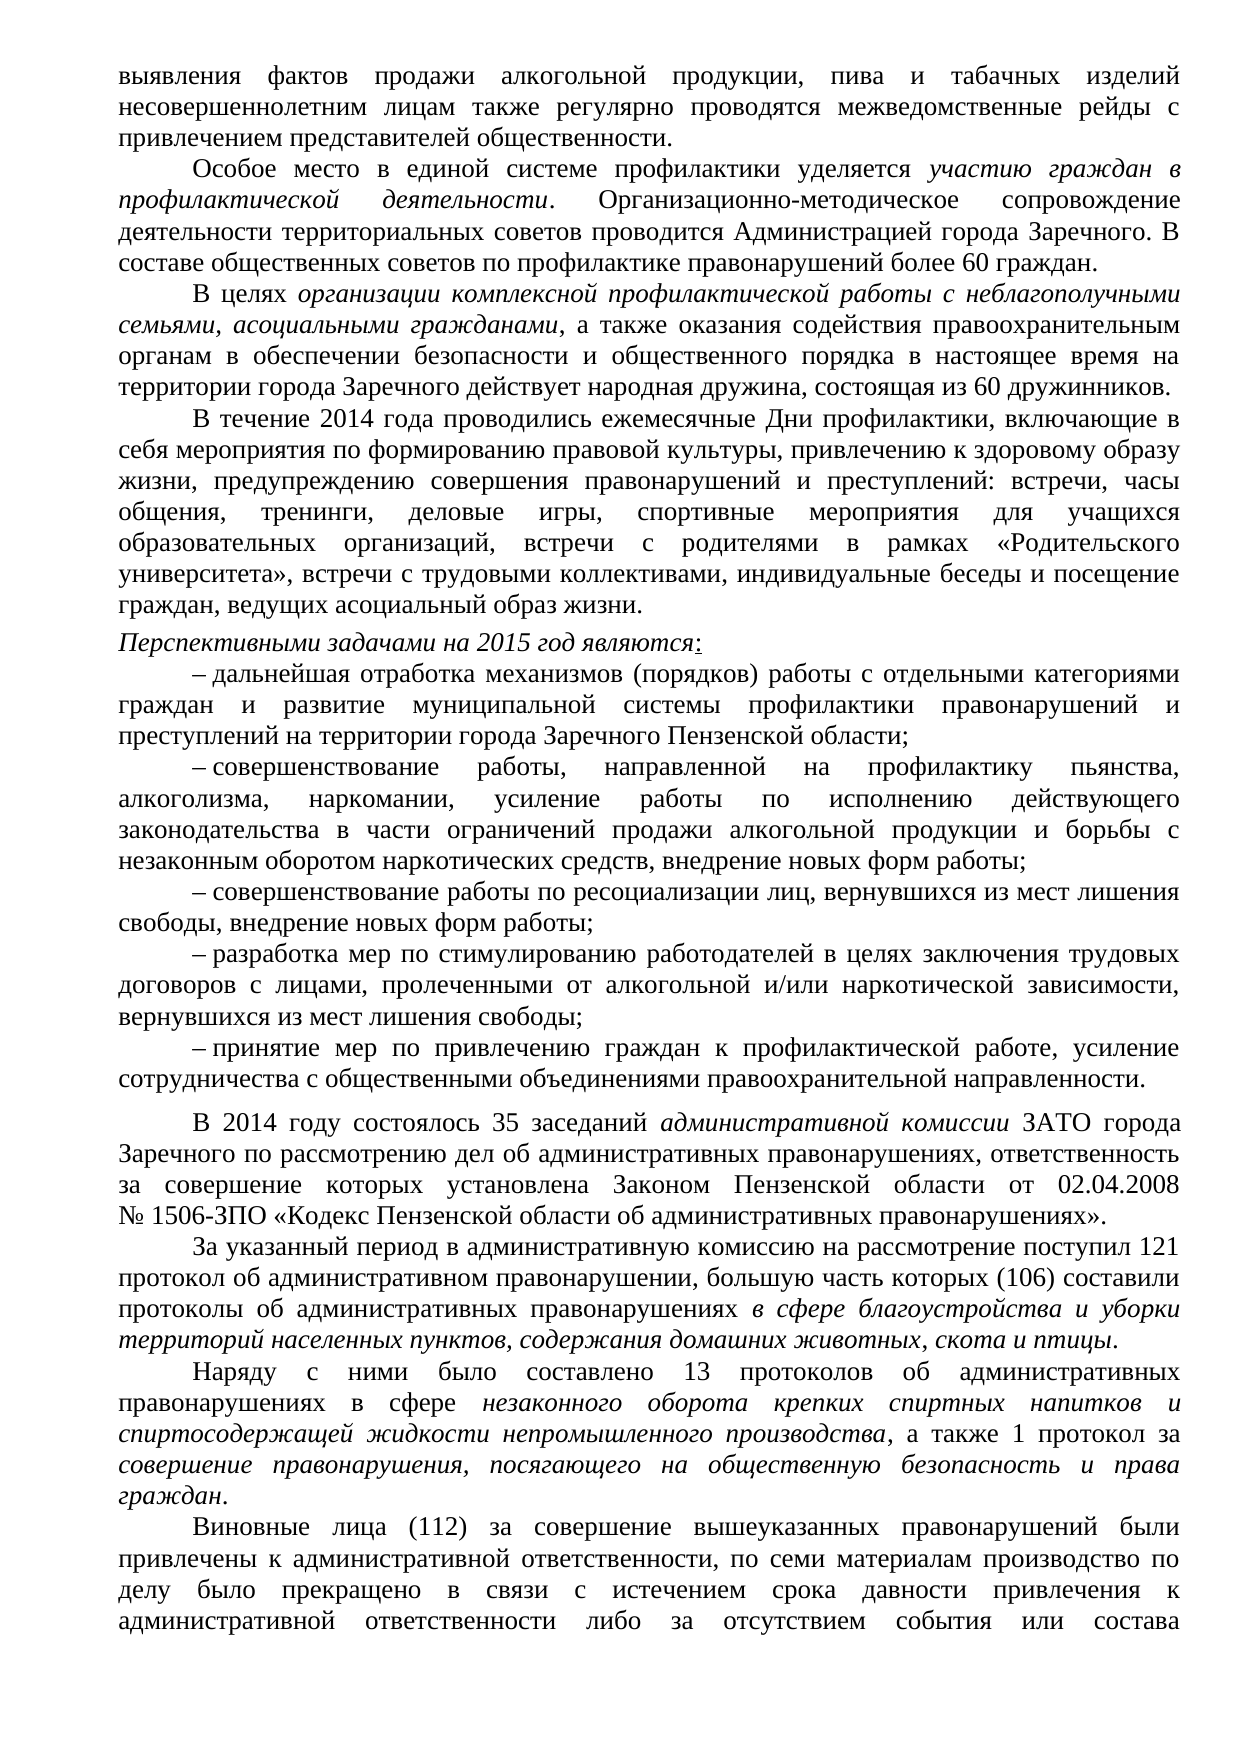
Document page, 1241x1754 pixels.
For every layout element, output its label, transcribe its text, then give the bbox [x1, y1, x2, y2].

text За указанный период в административную комиссию на рассмотрение поступил 121 протокол об административном правонарушении, большую часть которых (106) составили протоколы об административных правонарушениях в сфере благоустройства и уборки территорий населенных пунктов, содержания домашних животных, скота и птицы. [118, 1230, 1181, 1355]
text В 2014 году состоялось 35 заседаний административной комиссии ЗАТО города Заречного по рассмотрению дел об административных правонарушениях, ответственность за совершение которых установлена Законом Пензенской области от 02.04.2008 № 1506-ЗПО «Кодекс Пензенской области об административных правонарушениях». [118, 1106, 1181, 1230]
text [118, 59, 1181, 152]
text – разработка мер по стимулированию работодателей в целях заключения трудовых договоров с лицами, пролеченными от алкогольной и/или наркотической зависимости, вернувшихся из мест лишения свободы; [118, 937, 1181, 1031]
text В течение 2014 года проводились ежемесячные Дни профилактики, включающие в себя мероприятия по формированию правовой культуры, привлечению к здоровому образу жизни, предупреждению совершения правонарушений и преступлений: встречи, часы общения, тренинги, деловые игры, спортивные мероприятия для учащихся образовательных организаций, встречи с родителями в рамках «Родительского университета», встречи с трудовыми коллективами, индивидуальные беседы и посещение граждан, ведущих асоциальный образ жизни. [118, 402, 1181, 620]
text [118, 1511, 1181, 1635]
text – дальнейшая отработка механизмов (порядков) работы с отдельными категориями граждан и развитие муниципальной системы профилактики правонарушений и преступлений на территории города Заречного Пензенской области; [118, 657, 1181, 751]
text Особое место в единой системе профилактики уделяется участию граждан в профилактической деятельности. Организационно-методическое сопровождение деятельности территориальных советов проводится Администрацией города Заречного. В составе общественных советов по профилактике правонарушений более 60 граждан. [118, 152, 1181, 277]
text В целях организации комплексной профилактической работы с неблагополучными семьями, асоциальными гражданами, а также оказания содействия правоохранительным органам в обеспечении безопасности и общественного порядка в настоящее время на территории города Заречного действует народная дружина, состоящая из 60 дружинников. [118, 277, 1181, 402]
text – совершенствование работы, направленной на профилактику пьянства, алкоголизма, наркомании, усиление работы по исполнению действующего законодательства в части ограничений продажи алкогольной продукции и борьбы с незаконным оборотом наркотических средств, внедрение новых форм работы; [118, 751, 1181, 875]
text Перспективными задачами на 2015 год являются: [118, 626, 1181, 657]
text – совершенствование работы по ресоциализации лиц, вернувшихся из мест лишения свободы, внедрение новых форм работы; [118, 875, 1181, 937]
text – принятие мер по привлечению граждан к профилактической работе, усиление сотрудничества с общественными объединениями правоохранительной направленности. [118, 1031, 1181, 1093]
text Наряду с ними было составлено 13 протоколов об административных правонарушениях в сфере незаконного оборота крепких спиртных напитков и спиртосодержащей жидкости непромышленного производства, а также 1 протокол за совершение правонарушения, посягающего на общественную безопасность и права граждан. [118, 1355, 1181, 1511]
